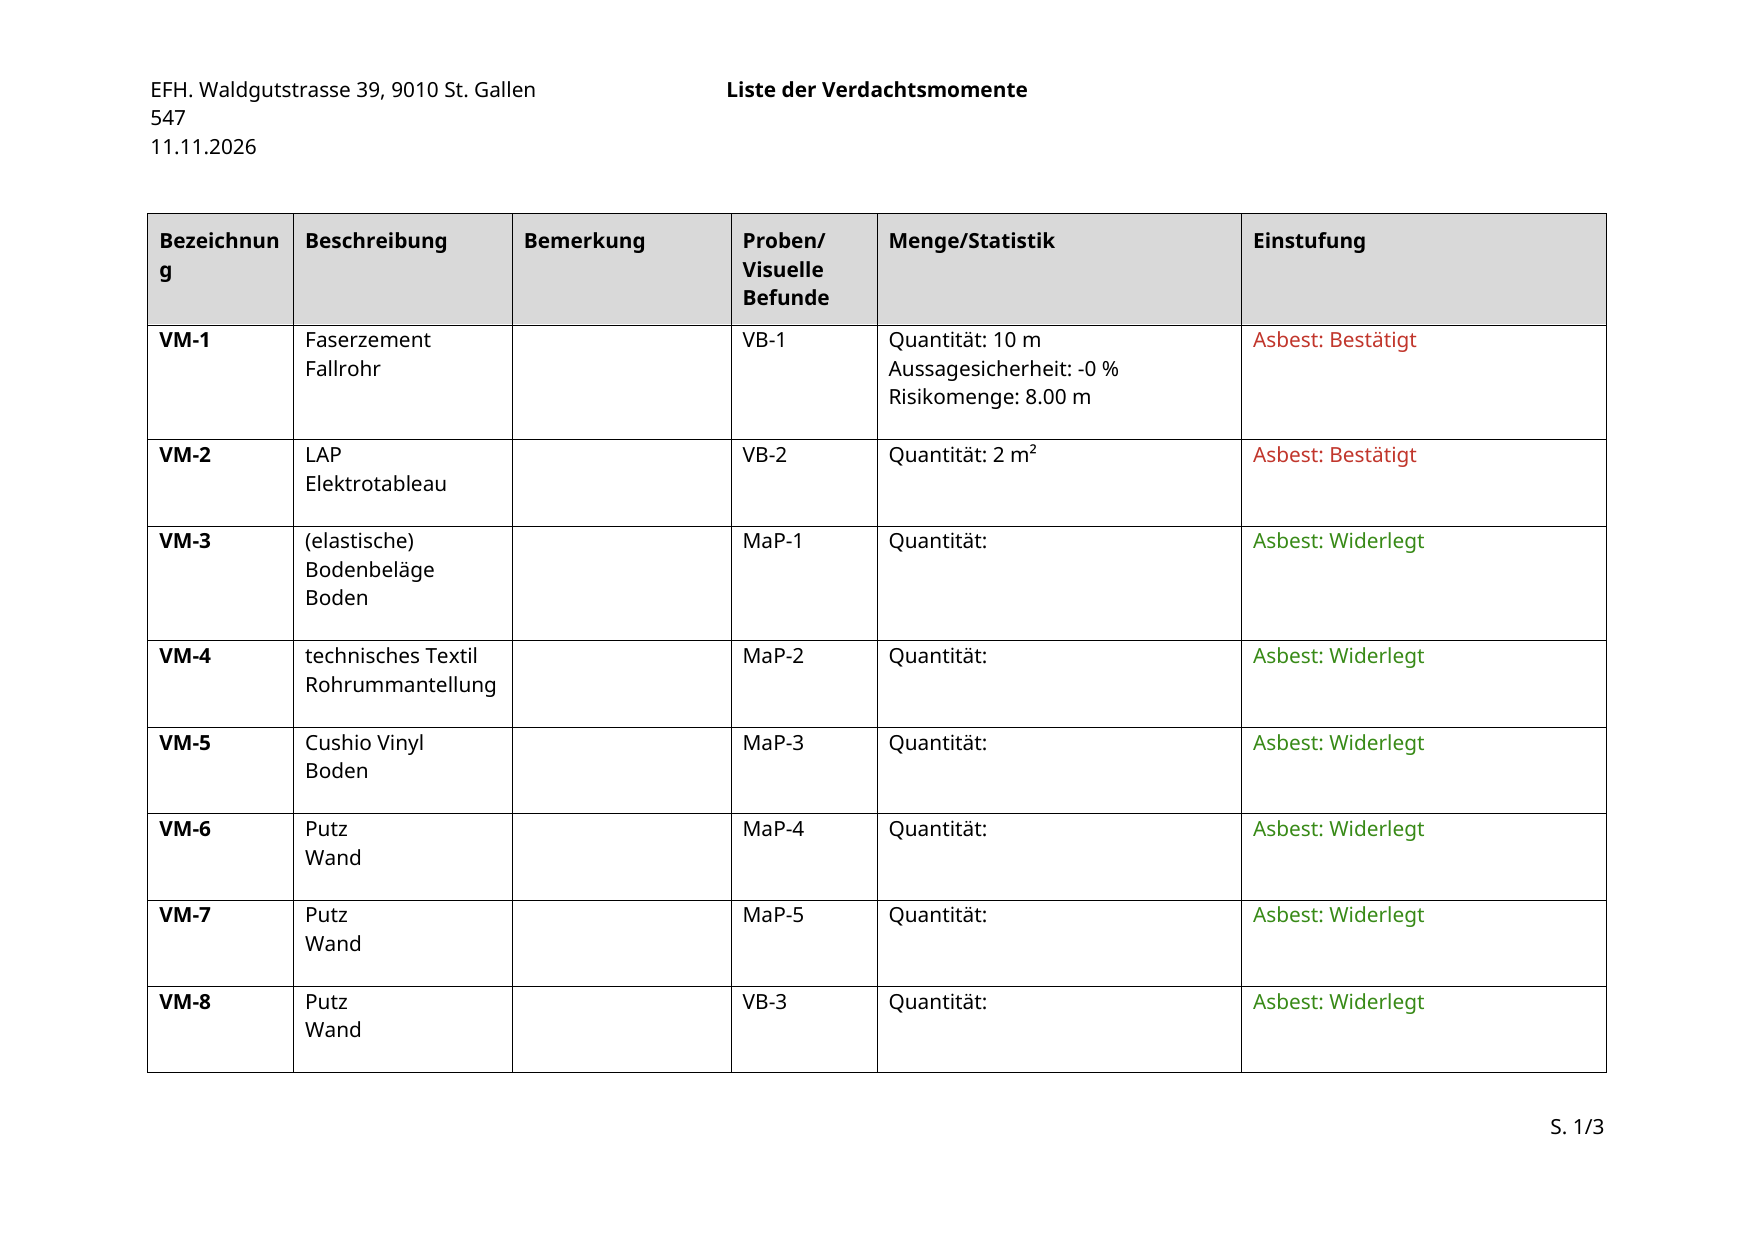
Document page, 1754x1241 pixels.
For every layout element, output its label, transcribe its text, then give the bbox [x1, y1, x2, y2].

table_cell [513, 901, 731, 986]
table_cell Quantität: [878, 527, 1241, 640]
table_cell Quantität: [878, 987, 1241, 1072]
table_cell VB-2 [732, 440, 877, 526]
table_cell VM-4 [148, 641, 293, 727]
table_cell Putz Wand [294, 987, 512, 1072]
table_cell MaP-5 [732, 901, 877, 986]
table_cell VM-8 [148, 987, 293, 1072]
table_cell MaP-1 [732, 527, 877, 640]
table_cell VM-6 [148, 814, 293, 899]
table_cell Asbest: Bestätigt [1242, 440, 1606, 526]
table_cell technisches Textil Rohrummantellung [294, 641, 512, 727]
table_cell [513, 641, 731, 727]
table_cell [513, 326, 731, 439]
table_header Einstufung [1242, 214, 1606, 324]
table_cell VM-7 [148, 901, 293, 986]
table_cell VB-1 [732, 326, 877, 439]
table_cell LAP Elektrotableau [294, 440, 512, 526]
table_cell Asbest: Widerlegt [1242, 641, 1606, 727]
table_cell Faserzement Fallrohr [294, 326, 512, 439]
table_cell Putz Wand [294, 901, 512, 986]
table_cell Quantität: [878, 728, 1241, 813]
table_cell VM-3 [148, 527, 293, 640]
table_cell [513, 440, 731, 526]
table_header Bemerkung [513, 214, 731, 324]
table_cell [513, 728, 731, 813]
table_header Menge/Statistik [878, 214, 1241, 324]
table_cell Asbest: Widerlegt [1242, 814, 1606, 899]
table_cell Quantität: [878, 641, 1241, 727]
table_cell VM-5 [148, 728, 293, 813]
table_cell Asbest: Widerlegt [1242, 987, 1606, 1072]
table_cell VB-3 [732, 987, 877, 1072]
table_cell [513, 814, 731, 899]
table_cell Quantität: 10 m Aussagesicherheit: -0 % Risikomenge: 8.00 m [878, 326, 1241, 439]
table_cell Asbest: Bestätigt [1242, 326, 1606, 439]
table_cell Quantität: 2 m² [878, 440, 1241, 526]
table_cell VM-2 [148, 440, 293, 526]
table_cell Putz Wand [294, 814, 512, 899]
table_cell [513, 527, 731, 640]
table_cell Quantität: [878, 814, 1241, 899]
table_cell Asbest: Widerlegt [1242, 728, 1606, 813]
table_cell VM-1 [148, 326, 293, 439]
table_cell MaP-3 [732, 728, 877, 813]
table_cell Cushio Vinyl Boden [294, 728, 512, 813]
table_cell [513, 987, 731, 1072]
table_header Proben/Visuelle Befunde [732, 214, 877, 324]
table_cell Quantität: [878, 901, 1241, 986]
table_cell MaP-4 [732, 814, 877, 899]
table_cell (elastische) Bodenbeläge Boden [294, 527, 512, 640]
table_cell Asbest: Widerlegt [1242, 901, 1606, 986]
table_header Bezeichnung [148, 214, 293, 324]
table_cell MaP-2 [732, 641, 877, 727]
table_header Beschreibung [294, 214, 512, 324]
table_cell Asbest: Widerlegt [1242, 527, 1606, 640]
